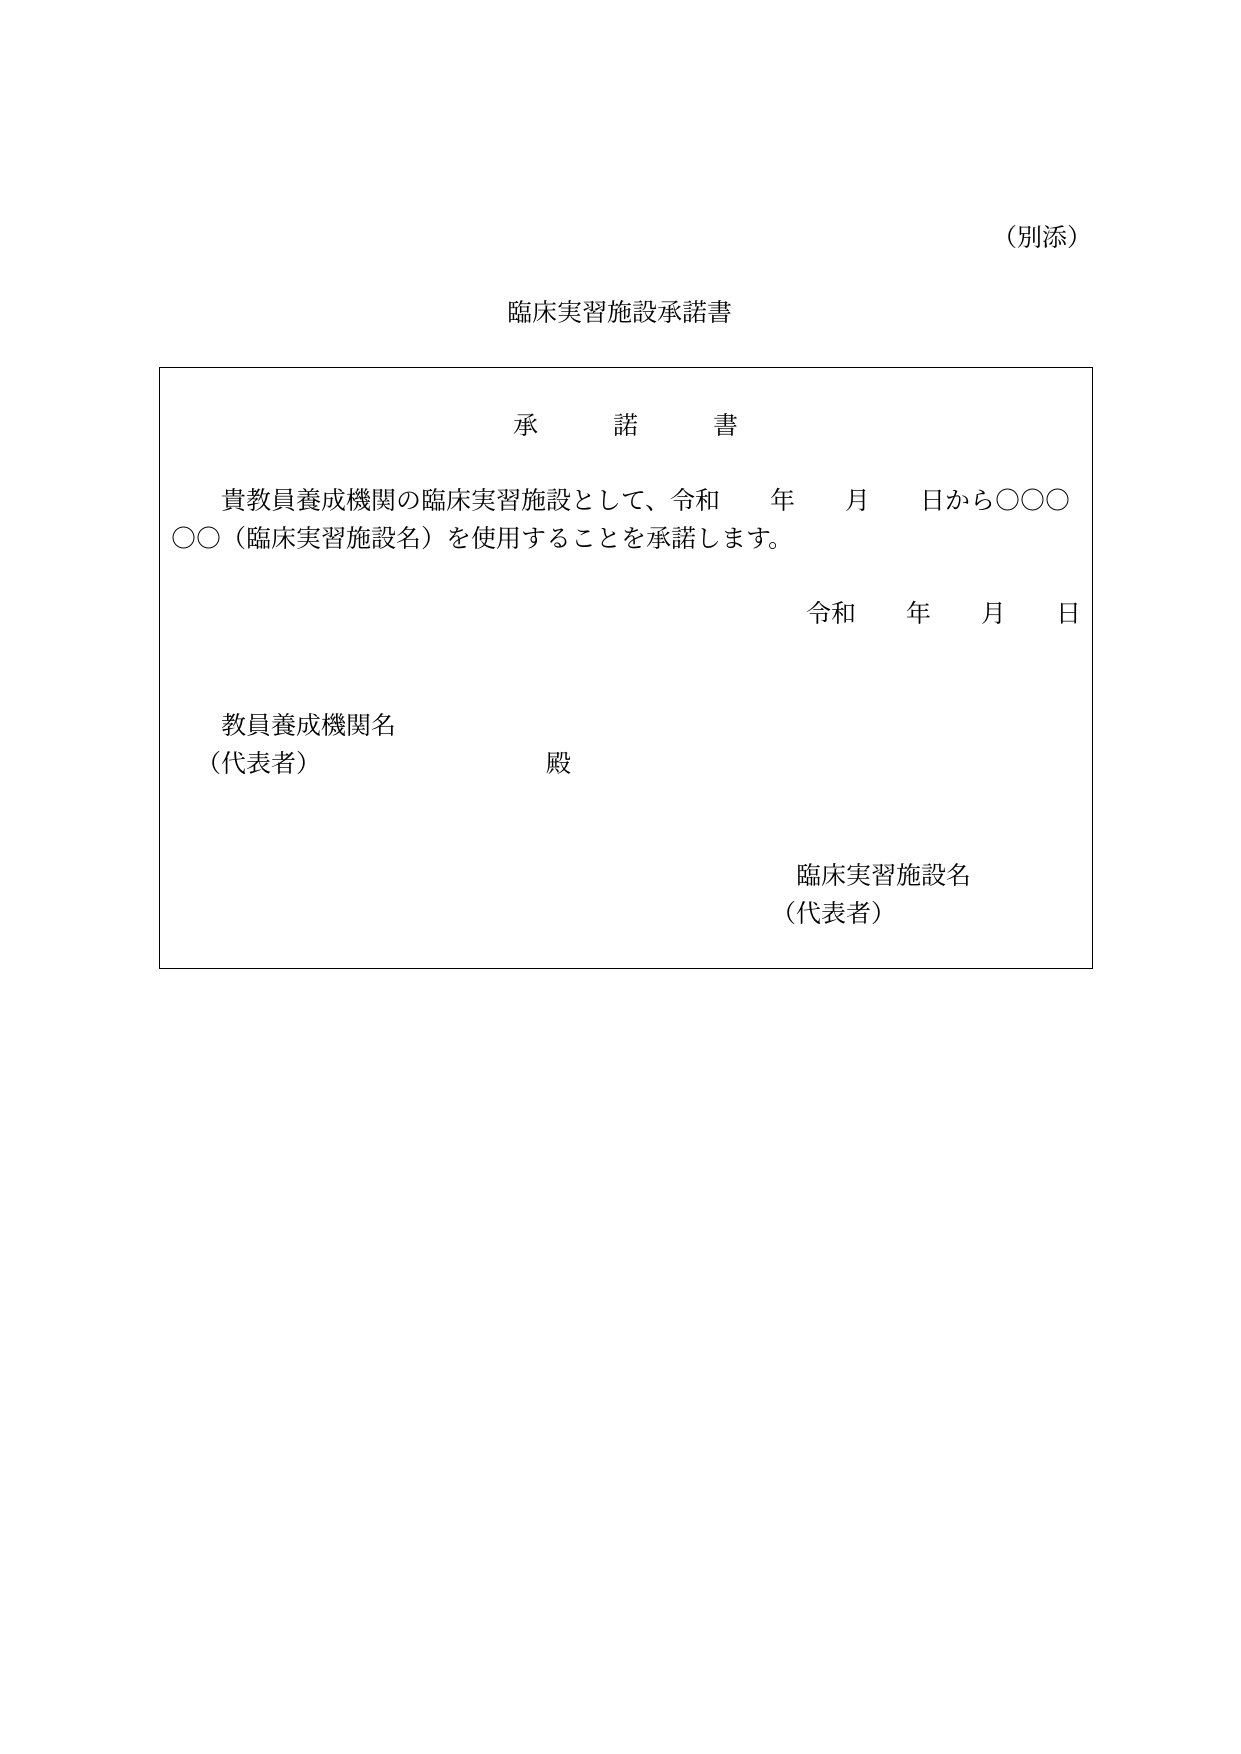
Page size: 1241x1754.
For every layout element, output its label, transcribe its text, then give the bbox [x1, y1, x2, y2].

text （別添） [148, 217, 1092, 254]
table_header 承 諾 書 貴教員養成機関の臨床実習施設として、令和 年 月 日から○○○○○（臨床実習施設名）を使用することを承諾します。 令和 年 月 日 教員養成機関名 （代表者） 殿 臨床実習施設名 （代表者） [160, 368, 1092, 968]
text 臨床実習施設承諾書 [148, 292, 1092, 329]
